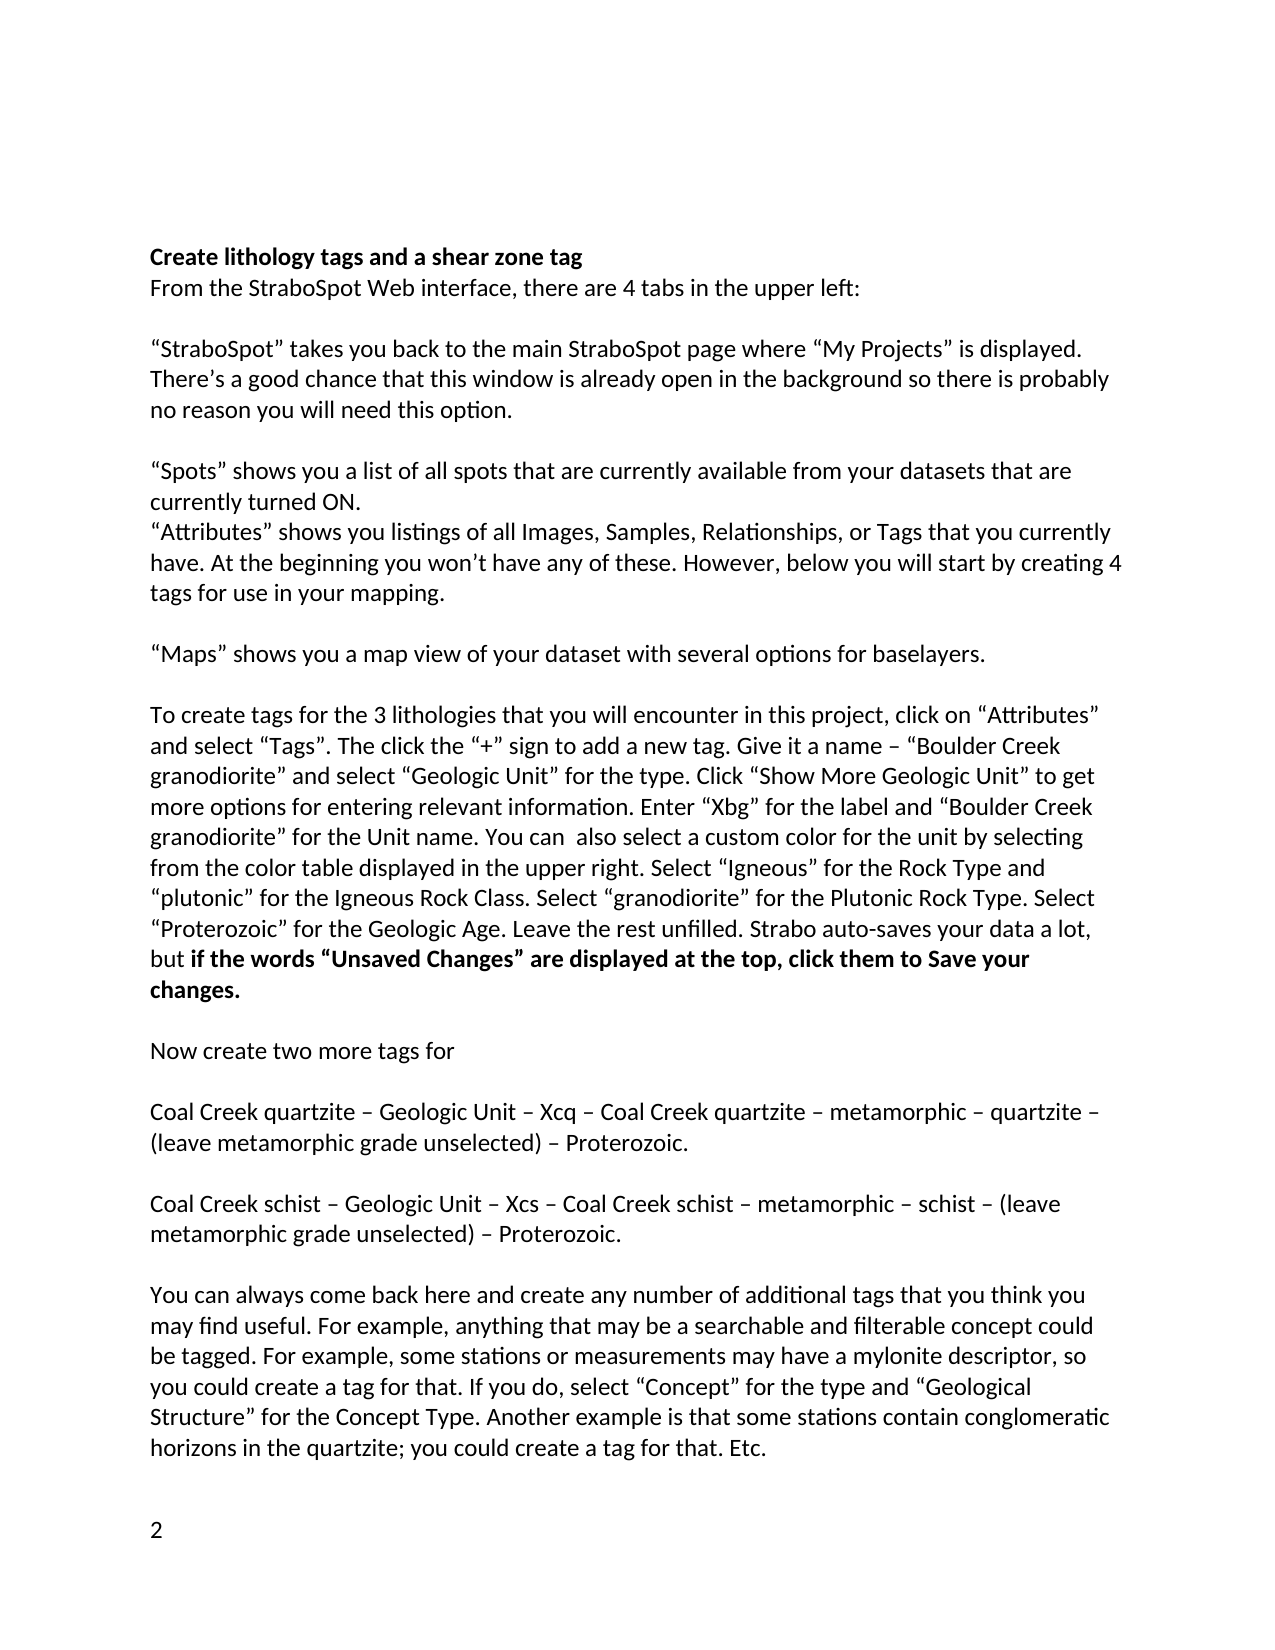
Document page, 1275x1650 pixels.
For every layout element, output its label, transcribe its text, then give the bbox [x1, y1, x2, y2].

text Now create two more tags for [150, 1035, 1125, 1066]
text Create lithology tags and a shear zone tag [150, 242, 1125, 272]
text Coal Creek schist – Geologic Unit – Xcs – Coal Creek schist – metamorphic – schist – (leave metamorphic grade unselected) – Proterozoic. [150, 1188, 1125, 1249]
text “Maps” shows you a map view of your dataset with several options for baselayers. [150, 638, 1125, 669]
text To create tags for the 3 lithologies that you will encounter in this project, click on “Attributes” and select “Tags”. The click the “+” sign to add a new tag. Give it a name – “Boulder Creek granodiorite” and select “Geologic Unit” for the type. Click “Show More Geologic Unit” to get more options for entering relevant information. Enter “Xbg” for the label and “Boulder Creek granodiorite” for the Unit name. You can also select a custom color for the unit by selecting from the color table displayed in the upper right. Select “Igneous” for the Rock Type and “plutonic” for the Igneous Rock Class. Select “granodiorite” for the Plutonic Rock Type. Select “Proterozoic” for the Geologic Age. Leave the rest unfilled. Strabo auto-saves your data a lot, but if the words “Unsaved Changes” are displayed at the top, click them to Save your changes. [150, 699, 1125, 1004]
text You can always come back here and create any number of additional tags that you think you may find useful. For example, anything that may be a searchable and filterable concept could be tagged. For example, some stations or measurements may have a mylonite descriptor, so you could create a tag for that. If you do, select “Concept” for the type and “Geological Structure” for the Concept Type. Another example is that some stations contain conglomeratic horizons in the quartzite; you could create a tag for that. Etc. [150, 1279, 1125, 1462]
text “StraboSpot” takes you back to the main StraboSpot page where “My Projects” is displayed. There’s a good chance that this window is already open in the background so there is probably no reason you will need this option. [150, 333, 1125, 425]
text From the StraboSpot Web interface, there are 4 tabs in the upper left: [150, 272, 1125, 303]
text Coal Creek quartzite – Geologic Unit – Xcq – Coal Creek quartzite – metamorphic – quartzite – (leave metamorphic grade unselected) – Proterozoic. [150, 1096, 1125, 1157]
text “Spots” shows you a list of all spots that are currently available from your datasets that are currently turned ON. [150, 455, 1125, 516]
text “Attributes” shows you listings of all Images, Samples, Relationships, or Tags that you currently have. At the beginning you won’t have any of these. However, below you will start by creating 4 tags for use in your mapping. [150, 516, 1125, 608]
